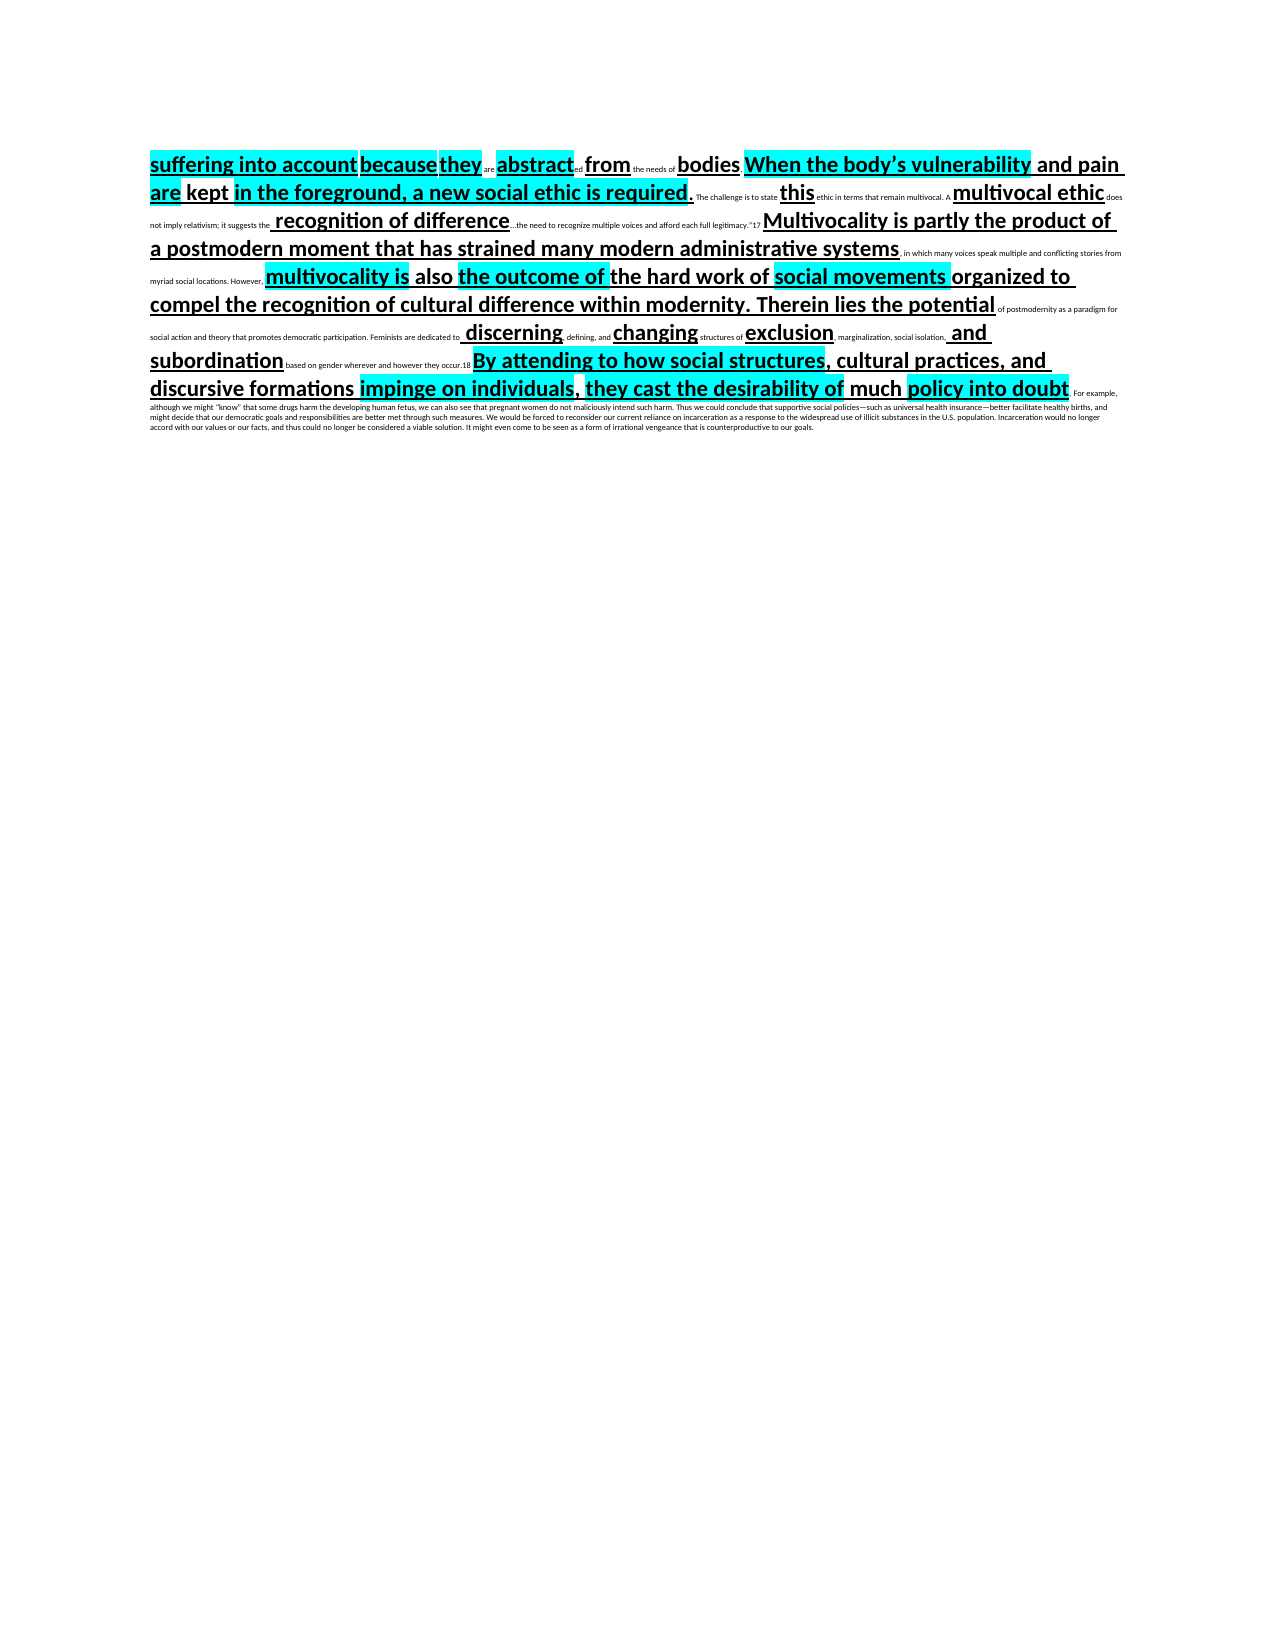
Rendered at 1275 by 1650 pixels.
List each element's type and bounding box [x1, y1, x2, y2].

text [150, 150, 1125, 433]
